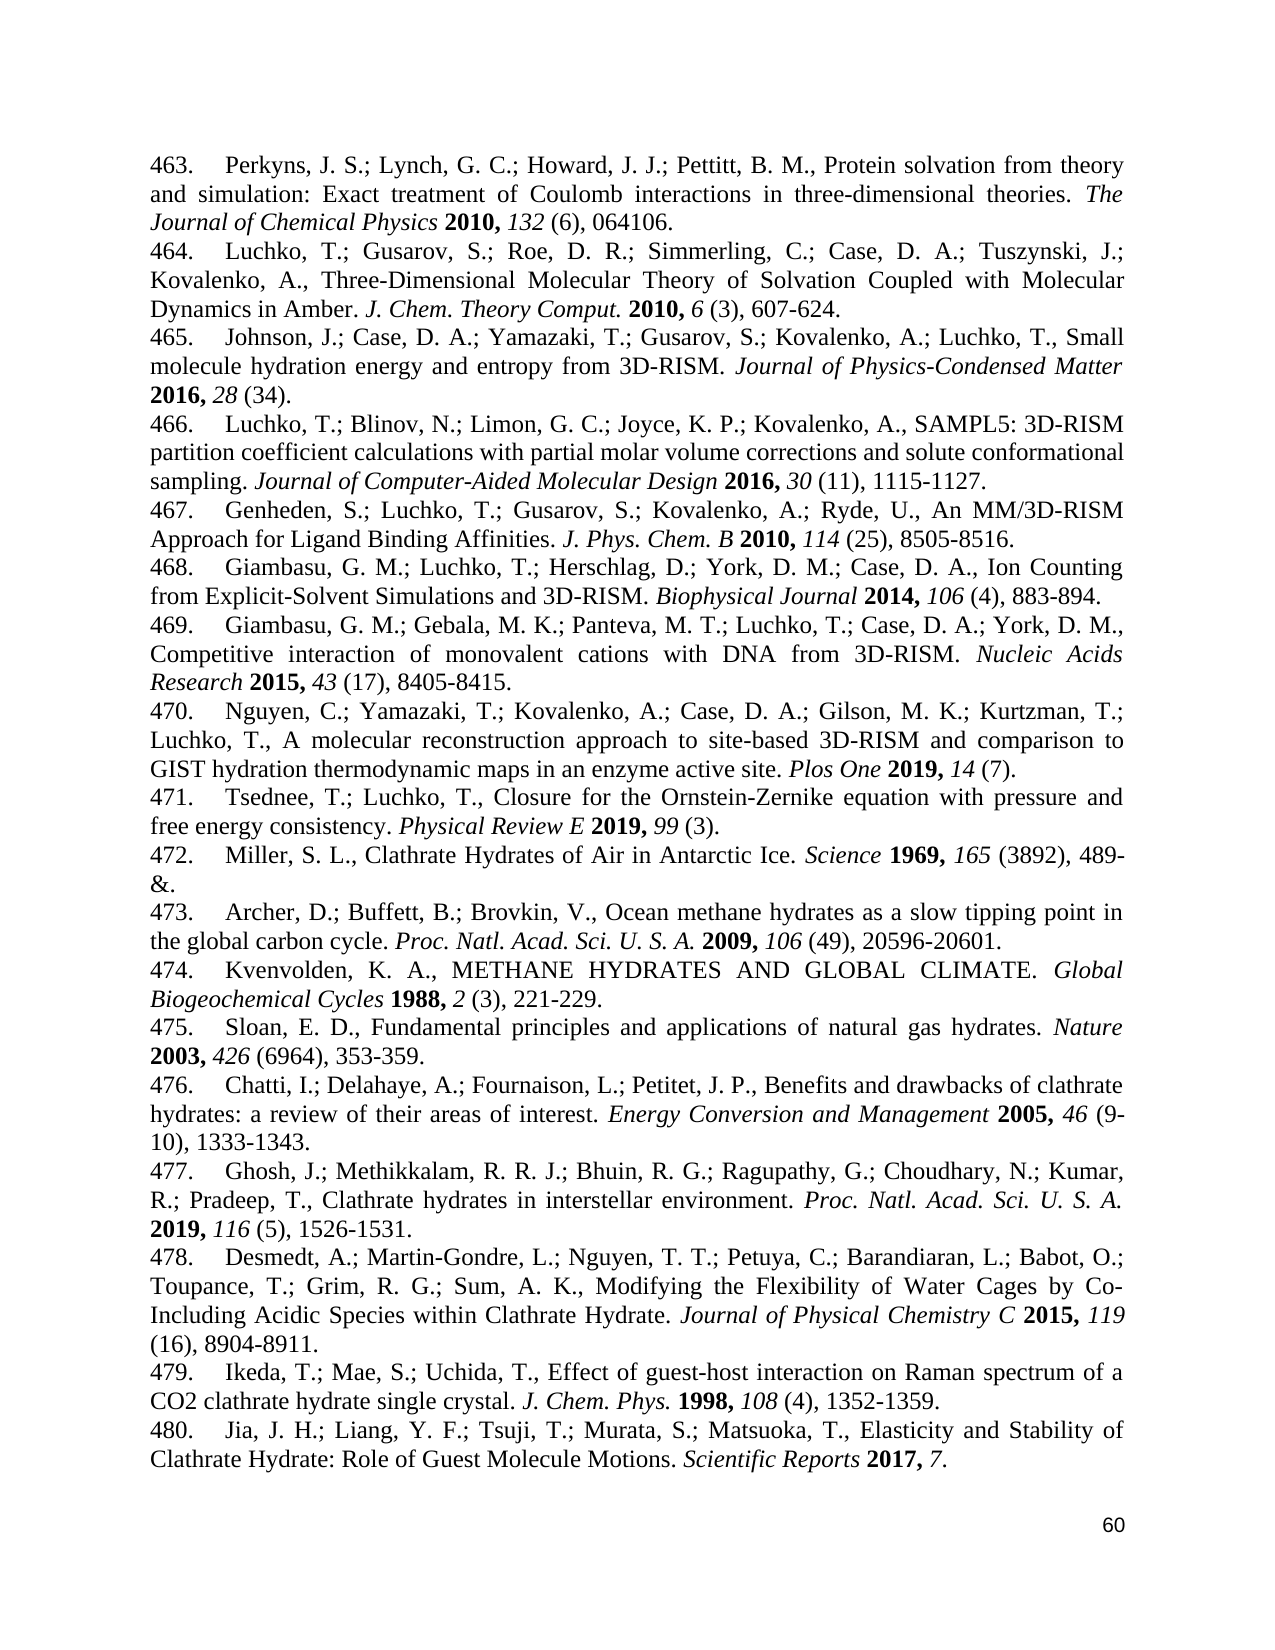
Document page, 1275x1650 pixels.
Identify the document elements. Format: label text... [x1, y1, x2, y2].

text 473. Archer, D.; Buffett, B.; Brovkin, V., Ocean methane hydrates as a slow tipping point in the global carbon cycle. Proc. Natl. Acad. Sci. U. S. A. 2009, 106 (49), 20596-20601. [150, 897, 1125, 955]
text 465. Johnson, J.; Case, D. A.; Yamazaki, T.; Gusarov, S.; Kovalenko, A.; Luchko, T., Small molecule hydration energy and entropy from 3D-RISM. Journal of Physics-Condensed Matter 2016, 28 (34). [150, 322, 1125, 409]
text 471. Tsednee, T.; Luchko, T., Closure for the Ornstein-Zernike equation with pressure and free energy consistency. Physical Review E 2019, 99 (3). [150, 782, 1125, 840]
text 477. Ghosh, J.; Methikkalam, R. R. J.; Bhuin, R. G.; Ragupathy, G.; Choudhary, N.; Kumar, R.; Pradeep, T., Clathrate hydrates in interstellar environment. Proc. Natl. Acad. Sci. U. S. A. 2019, 116 (5), 1526-1531. [150, 1156, 1125, 1242]
text 476. Chatti, I.; Delahaye, A.; Fournaison, L.; Petitet, J. P., Benefits and drawbacks of clathrate hydrates: a review of their areas of interest. Energy Conversion and Management 2005, 46 (9-10), 1333-1343. [150, 1070, 1125, 1156]
text 469. Giambasu, G. M.; Gebala, M. K.; Panteva, M. T.; Luchko, T.; Case, D. A.; York, D. M., Competitive interaction of monovalent cations with DNA from 3D-RISM. Nucleic Acids Research 2015, 43 (17), 8405-8415. [150, 610, 1125, 696]
text 463. Perkyns, J. S.; Lynch, G. C.; Howard, J. J.; Pettitt, B. M., Protein solvation from theory and simulation: Exact treatment of Coulomb interactions in three-dimensional theories. The Journal of Chemical Physics 2010, 132 (6), 064106. [150, 150, 1125, 236]
text 474. Kvenvolden, K. A., METHANE HYDRATES AND GLOBAL CLIMATE. Global Biogeochemical Cycles 1988, 2 (3), 221-229. [150, 955, 1125, 1012]
text 480. Jia, J. H.; Liang, Y. F.; Tsuji, T.; Murata, S.; Matsuoka, T., Elasticity and Stability of Clathrate Hydrate: Role of Guest Molecule Motions. Scientific Reports 2017, 7. [150, 1415, 1125, 1472]
text 479. Ikeda, T.; Mae, S.; Uchida, T., Effect of guest-host interaction on Raman spectrum of a CO2 clathrate hydrate single crystal. J. Chem. Phys. 1998, 108 (4), 1352-1359. [150, 1357, 1125, 1415]
text 475. Sloan, E. D., Fundamental principles and applications of natural gas hydrates. Nature 2003, 426 (6964), 353-359. [150, 1012, 1125, 1070]
text 467. Genheden, S.; Luchko, T.; Gusarov, S.; Kovalenko, A.; Ryde, U., An MM/3D-RISM Approach for Ligand Binding Affinities. J. Phys. Chem. B 2010, 114 (25), 8505-8516. [150, 495, 1125, 552]
text 478. Desmedt, A.; Martin-Gondre, L.; Nguyen, T. T.; Petuya, C.; Barandiaran, L.; Babot, O.; Toupance, T.; Grim, R. G.; Sum, A. K., Modifying the Flexibility of Water Cages by Co-Including Acidic Species within Clathrate Hydrate. Journal of Physical Chemistry C 2015, 119 (16), 8904-8911. [150, 1242, 1125, 1357]
text 464. Luchko, T.; Gusarov, S.; Roe, D. R.; Simmerling, C.; Case, D. A.; Tuszynski, J.; Kovalenko, A., Three-Dimensional Molecular Theory of Solvation Coupled with Molecular Dynamics in Amber. J. Chem. Theory Comput. 2010, 6 (3), 607-624. [150, 236, 1125, 322]
text 468. Giambasu, G. M.; Luchko, T.; Herschlag, D.; York, D. M.; Case, D. A., Ion Counting from Explicit-Solvent Simulations and 3D-RISM. Biophysical Journal 2014, 106 (4), 883-894. [150, 552, 1125, 610]
text 470. Nguyen, C.; Yamazaki, T.; Kovalenko, A.; Case, D. A.; Gilson, M. K.; Kurtzman, T.; Luchko, T., A molecular reconstruction approach to site-based 3D-RISM and comparison to GIST hydration thermodynamic maps in an enzyme active site. Plos One 2019, 14 (7). [150, 696, 1125, 782]
text 466. Luchko, T.; Blinov, N.; Limon, G. C.; Joyce, K. P.; Kovalenko, A., SAMPL5: 3D-RISM partition coefficient calculations with partial molar volume corrections and solute conformational sampling. Journal of Computer-Aided Molecular Design 2016, 30 (11), 1115-1127. [150, 409, 1125, 495]
text 472. Miller, S. L., Clathrate Hydrates of Air in Antarctic Ice. Science 1969, 165 (3892), 489-&. [150, 840, 1125, 897]
